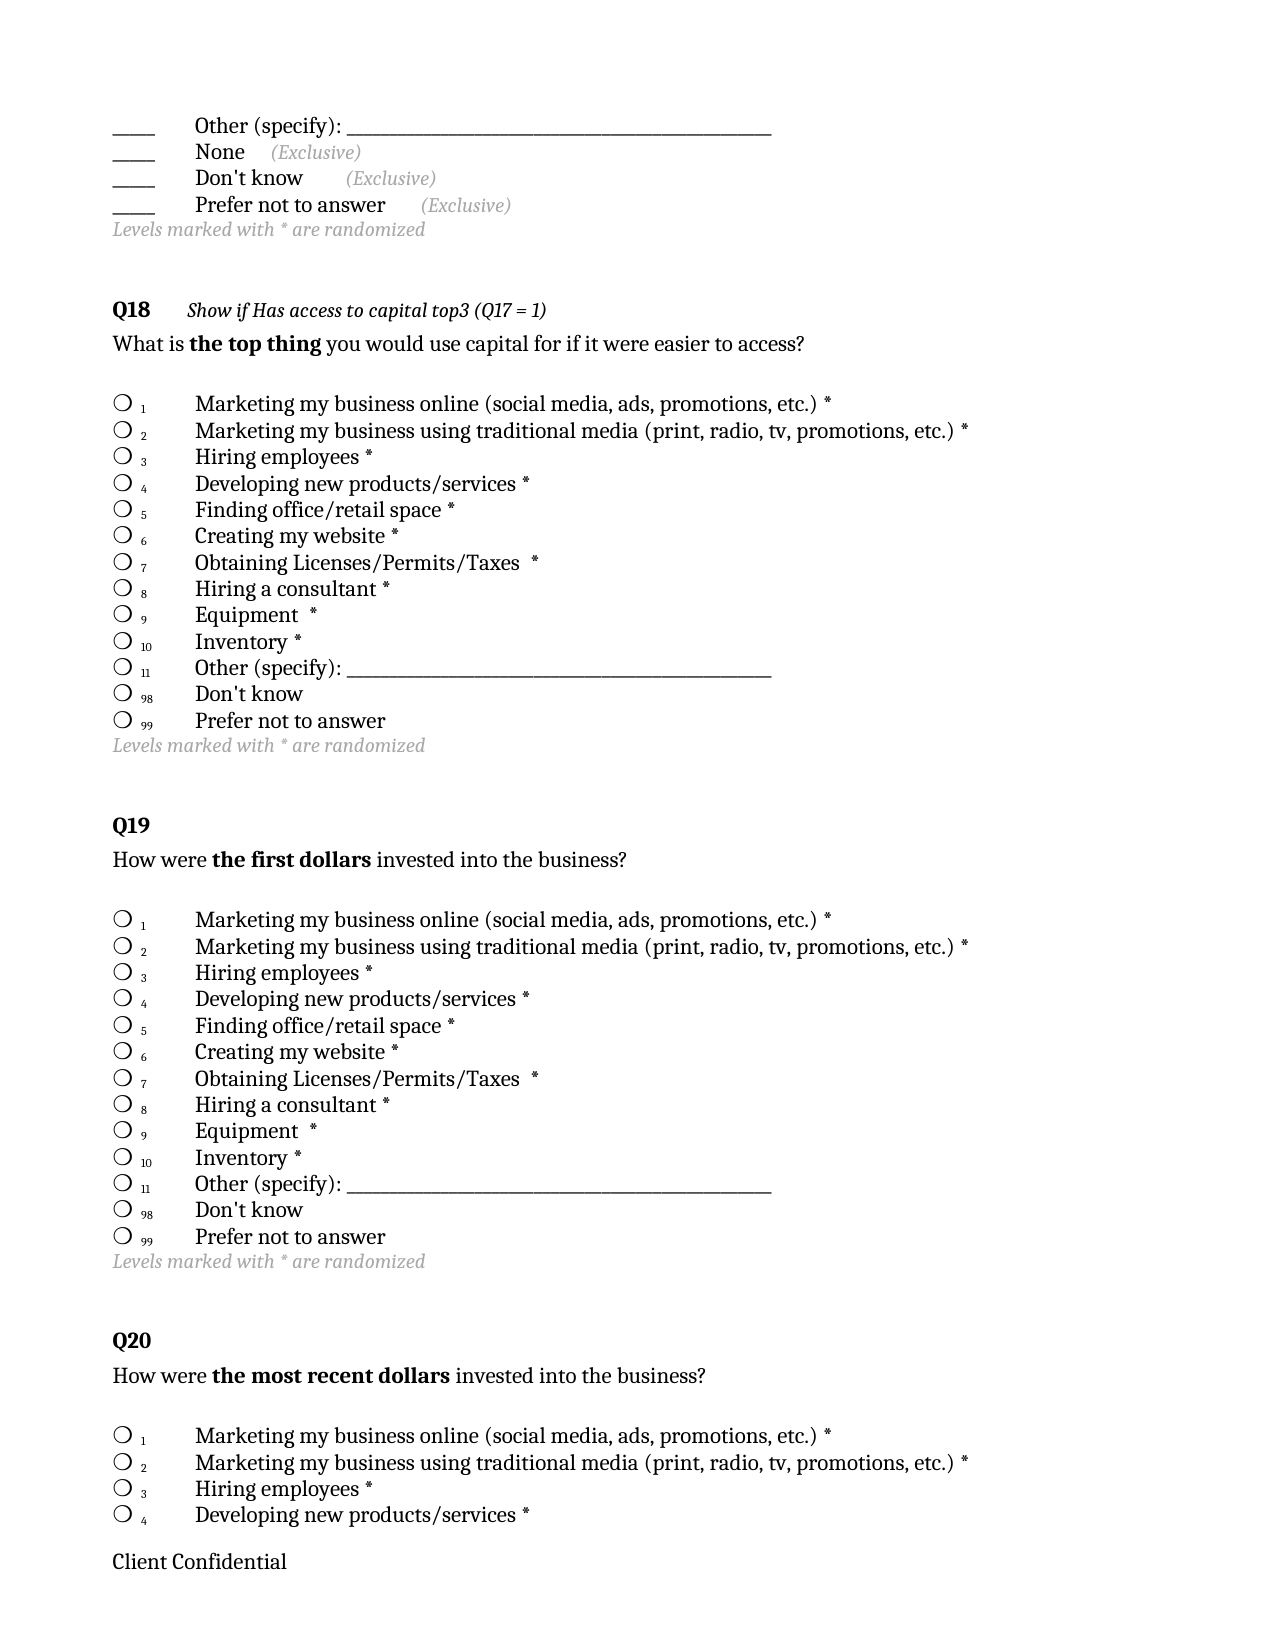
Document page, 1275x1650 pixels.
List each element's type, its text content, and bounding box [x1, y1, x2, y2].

table_cell _____ [101, 165, 184, 192]
text What is the top thing you would use capital for if it were easier to access? [112, 331, 1162, 387]
table_cell ❍ 4 [101, 1502, 184, 1528]
table_cell ❍ 4 [101, 470, 184, 497]
table_cell Other (specify): __________________________________________________ [184, 113, 1151, 139]
table_cell Prefer not to answer [184, 708, 1151, 734]
table_cell Developing new products/services * [184, 986, 1151, 1013]
table_cell Developing new products/services * [184, 1502, 1151, 1528]
table_header Marketing my business online (social media, ads, promotions, etc.) * [184, 907, 1151, 933]
table_cell Finding office/retail space * [184, 1013, 1151, 1039]
table_cell Prefer not to answer [184, 1224, 1151, 1250]
table_cell ❍ 3 [101, 444, 184, 470]
table_cell Finding office/retail space * [184, 497, 1151, 523]
table_cell ❍ 98 [101, 1197, 184, 1223]
table_cell Equipment * [184, 1118, 1151, 1144]
table_cell Inventory * [184, 629, 1151, 655]
table_cell ❍ 7 [101, 549, 184, 576]
table_cell Don't know (Exclusive) [184, 165, 1151, 192]
table_cell Equipment * [184, 602, 1151, 628]
table_cell Inventory * [184, 1144, 1151, 1171]
table_header Marketing my business online (social media, ads, promotions, etc.) * [184, 1423, 1151, 1449]
table_cell Marketing my business using traditional media (print, radio, tv, promotions, etc.) * [184, 1450, 1151, 1476]
table_cell ❍ 10 [101, 1144, 184, 1171]
table_cell ❍ 6 [101, 1039, 184, 1065]
table_cell Don't know [184, 681, 1151, 707]
table_cell ❍ 2 [101, 934, 184, 960]
table_cell ❍ 6 [101, 523, 184, 549]
text Q18 Show if Has access to capital top3 (Q17 = 1) [112, 296, 1162, 323]
text How were the first dollars invested into the business? [112, 847, 1162, 903]
table_cell Hiring employees * [184, 960, 1151, 986]
table_cell ❍ 9 [101, 602, 184, 628]
text How were the most recent dollars invested into the business? [112, 1363, 1162, 1419]
table_cell Creating my website * [184, 1039, 1151, 1065]
text Levels marked with * are randomized [112, 1250, 1162, 1274]
table_cell ❍ 2 [101, 1450, 184, 1476]
table_cell ❍ 99 [101, 708, 184, 734]
text Q20 [112, 1328, 1162, 1355]
text Q19 [112, 812, 1162, 839]
text Levels marked with * are randomized [112, 734, 1162, 758]
table_header ❍ 1 [101, 1423, 184, 1449]
table_cell ❍ 10 [101, 629, 184, 655]
table_cell Creating my website * [184, 523, 1151, 549]
table_cell ❍ 2 [101, 418, 184, 444]
table_cell Hiring employees * [184, 444, 1151, 470]
table_cell Hiring a consultant * [184, 576, 1151, 602]
table_cell ❍ 98 [101, 681, 184, 707]
table_cell Hiring a consultant * [184, 1092, 1151, 1118]
table_cell Marketing my business using traditional media (print, radio, tv, promotions, etc.) * [184, 934, 1151, 960]
table_cell ❍ 5 [101, 497, 184, 523]
table_cell Other (specify): __________________________________________________ [184, 655, 1151, 681]
table_cell ❍ 99 [101, 1224, 184, 1250]
table_cell ❍ 4 [101, 986, 184, 1013]
table_cell Other (specify): __________________________________________________ [184, 1171, 1151, 1197]
table_cell Don't know [184, 1197, 1151, 1223]
table_cell _____ [101, 192, 184, 218]
table_cell _____ [101, 139, 184, 165]
table_cell ❍ 11 [101, 655, 184, 681]
table_cell Obtaining Licenses/Permits/Taxes * [184, 1065, 1151, 1092]
table_cell None (Exclusive) [184, 139, 1151, 165]
table_cell ❍ 8 [101, 1092, 184, 1118]
table_cell ❍ 3 [101, 1476, 184, 1502]
table_cell Hiring employees * [184, 1476, 1151, 1502]
table_header ❍ 1 [101, 907, 184, 933]
table_cell Marketing my business using traditional media (print, radio, tv, promotions, etc.) * [184, 418, 1151, 444]
table_cell ❍ 7 [101, 1065, 184, 1092]
table_cell Developing new products/services * [184, 470, 1151, 497]
table_cell _____ [101, 113, 184, 139]
table_cell ❍ 9 [101, 1118, 184, 1144]
table_cell ❍ 8 [101, 576, 184, 602]
table_header Marketing my business online (social media, ads, promotions, etc.) * [184, 391, 1151, 418]
table_cell ❍ 3 [101, 960, 184, 986]
table_cell ❍ 5 [101, 1013, 184, 1039]
table_cell Prefer not to answer (Exclusive) [184, 192, 1151, 218]
table_cell Obtaining Licenses/Permits/Taxes * [184, 549, 1151, 576]
text Levels marked with * are randomized [112, 218, 1162, 242]
table_cell ❍ 11 [101, 1171, 184, 1197]
table_header ❍ 1 [101, 391, 184, 418]
